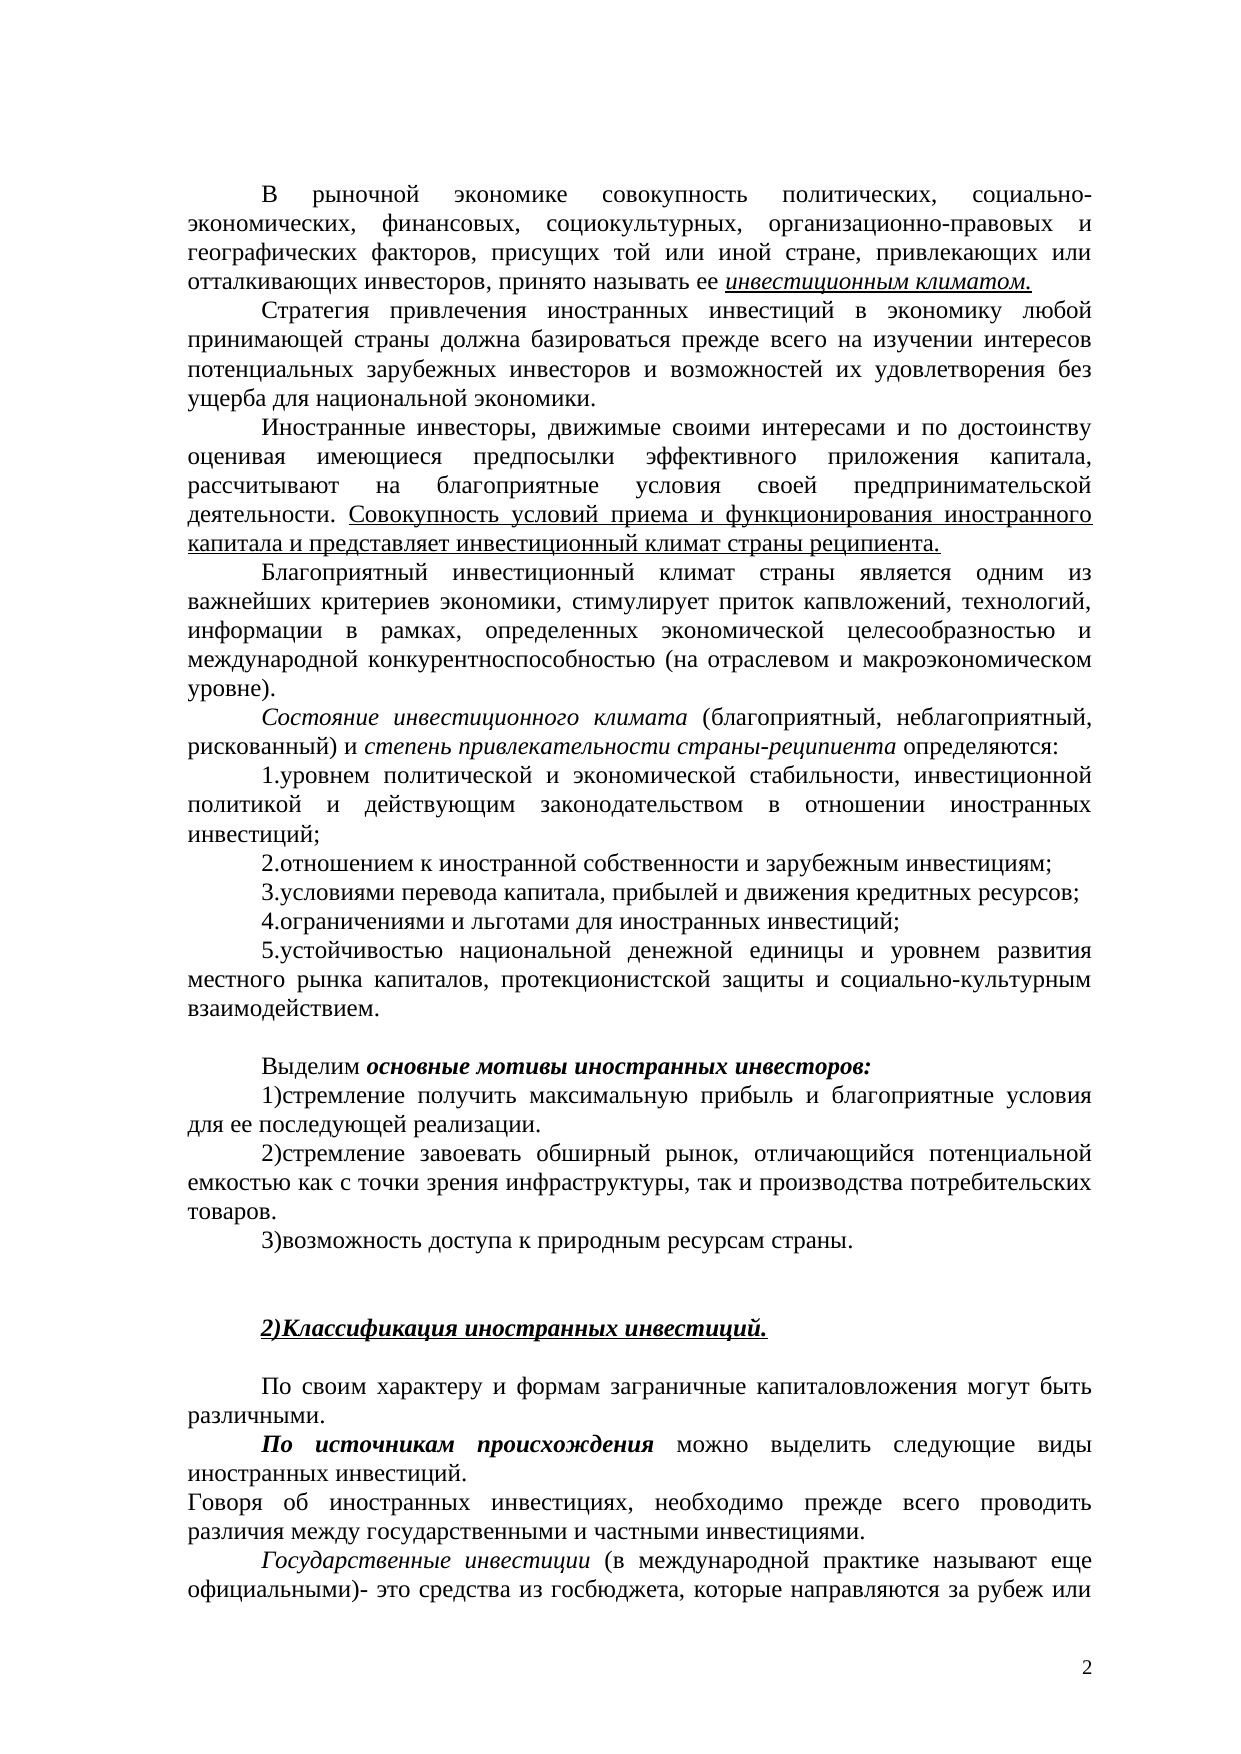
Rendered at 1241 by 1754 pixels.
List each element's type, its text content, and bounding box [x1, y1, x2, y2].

text 2)стремление завоевать обширный рынок, отличающийся потенциальной емкостью как с точки зрения инфраструктуры, так и производства потребительских товаров. [187, 1138, 1092, 1225]
text Благоприятный инвестиционный климат страны является одним из важнейших критериев экономики, стимулирует приток капвложений, технологий, информации в рамках, определенных экономической целесообразностью и международной конкурентноспособностью (на отраслевом и макроэкономическом уровне). [187, 557, 1092, 702]
text 3.условиями перевода капитала, прибылей и движения кредитных ресурсов; [187, 877, 1092, 906]
text 3)возможность доступа к природным ресурсам страны. [187, 1225, 1092, 1254]
text Иностранные инвесторы, движимые своими интересами и по достоинству оценивая имеющиеся предпосылки эффективного приложения капитала, рассчитывают на благоприятные условия своей предпринимательской деятельности. Совокупность условий приема и функционирования иностранного капитала и представляет инвестиционный климат страны реципиента. [187, 412, 1092, 557]
text Стратегия привлечения иностранных инвестиций в экономику любой принимающей страны должна базироваться прежде всего на изучении интересов потенциальных зарубежных инвесторов и возможностей их удовлетворения без ущерба для национальной экономики. [187, 295, 1092, 412]
text Выделим основные мотивы иностранных инвесторов: [187, 1051, 1092, 1080]
text Говоря об иностранных инвестициях, необходимо прежде всего проводить различия между государственными и частными инвестициями. [187, 1487, 1092, 1545]
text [187, 1545, 1092, 1603]
text 1.уровнем политической и экономической стабильности, инвестиционной политикой и действующим законодательством в отношении иностранных инвестиций; [187, 760, 1092, 847]
text 5.устойчивостью национальной денежной единицы и уровнем развития местного рынка капиталов, протекционистской защиты и социально-культурным взаимодействием. [187, 935, 1092, 1022]
text 2.отношением к иностранной собственности и зарубежным инвестициям; [187, 847, 1092, 877]
text По своим характеру и формам заграничные капиталовложения могут быть различными. [187, 1371, 1092, 1429]
text Состояние инвестиционного климата (благоприятный, неблагоприятный, рискованный) и степень привлекательности страны-реципиента определяются: [187, 702, 1092, 760]
text 1)стремление получить максимальную прибыль и благоприятные условия для ее последующей реализации. [187, 1080, 1092, 1138]
text По источникам происхождения можно выделить следующие виды иностранных инвестиций. [187, 1429, 1092, 1487]
text 4.ограничениями и льготами для иностранных инвестиций; [187, 906, 1092, 935]
text В рыночной экономике совокупность политических, социально-экономических, финансовых, социокультурных, организационно-правовых и географических факторов, присущих той или иной стране, привлекающих или отталкивающих инвесторов, принято называть ее инвестиционным климатом. [187, 179, 1092, 295]
text 2)Классификация иностранных инвестиций. [261, 1312, 1092, 1342]
